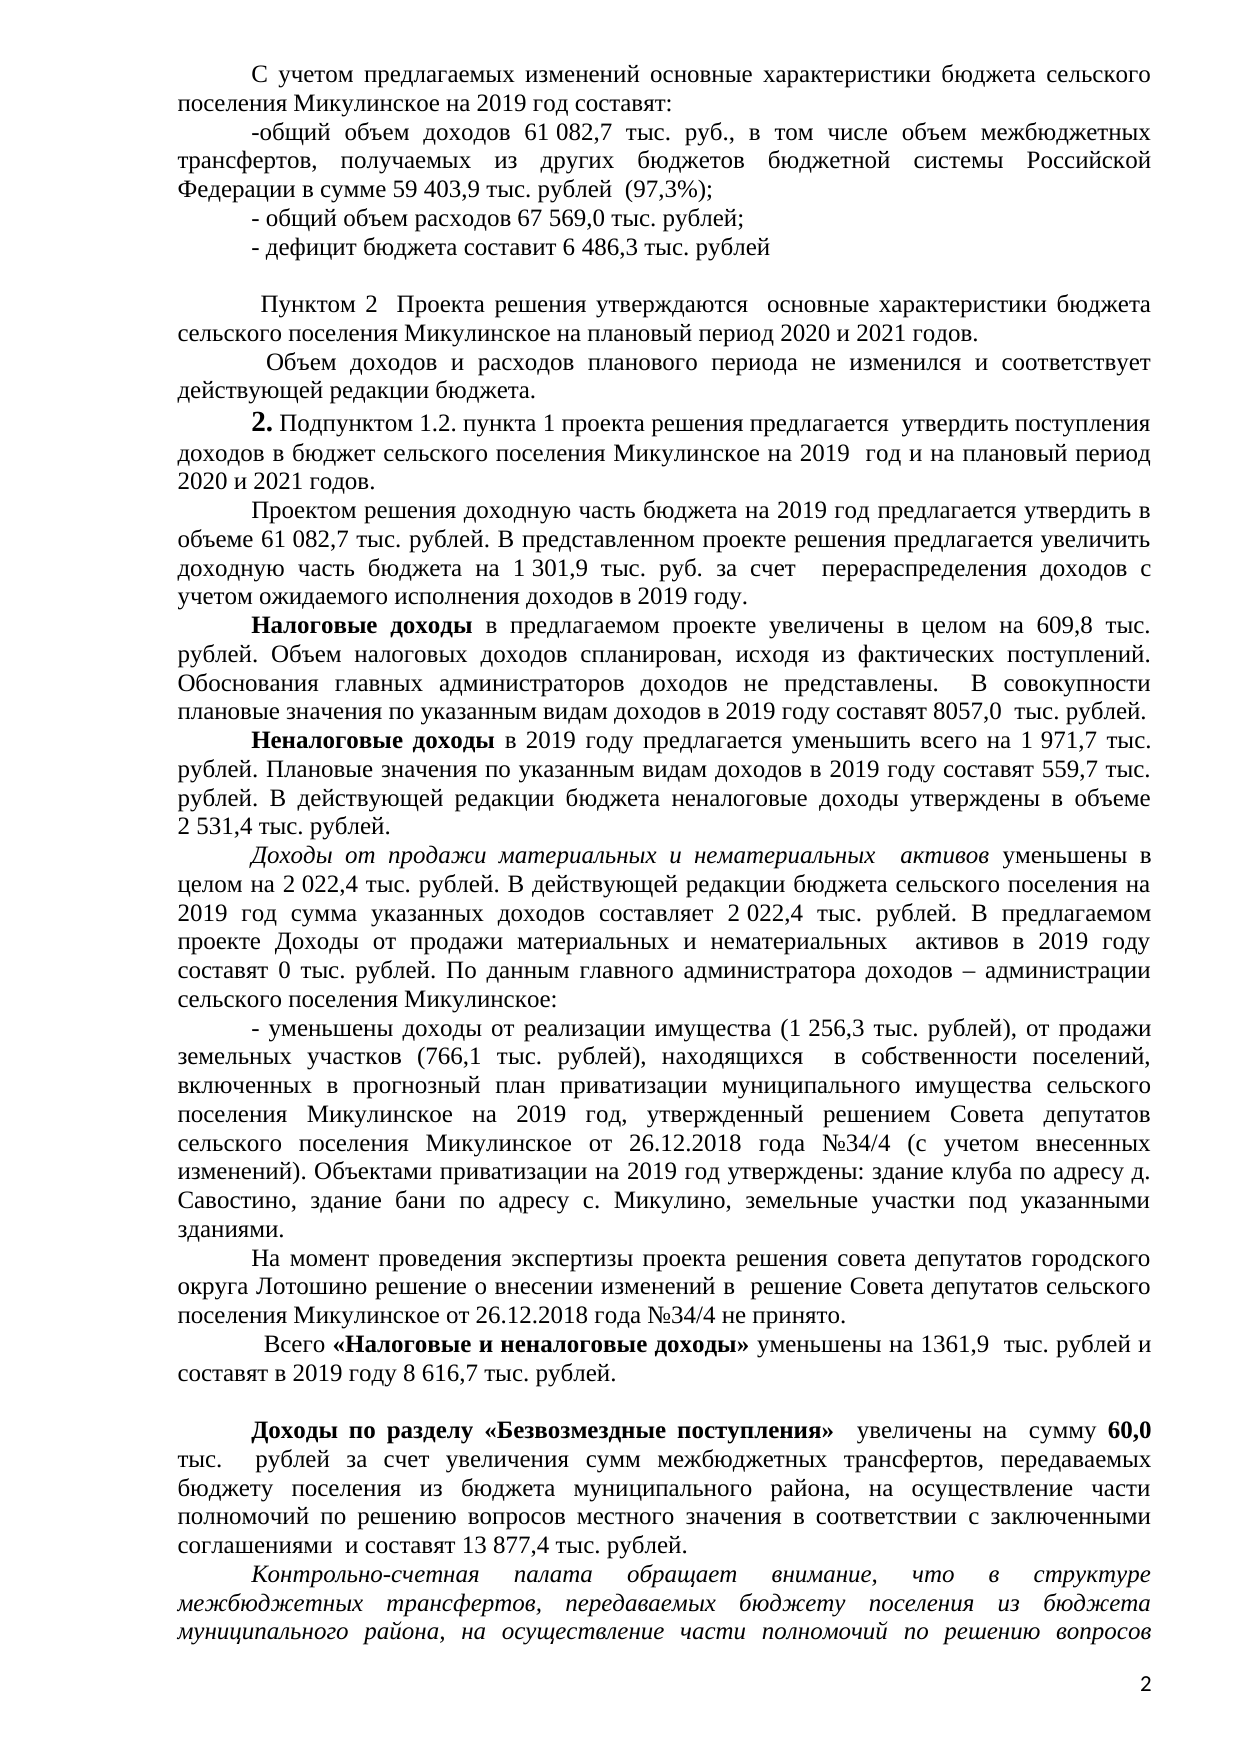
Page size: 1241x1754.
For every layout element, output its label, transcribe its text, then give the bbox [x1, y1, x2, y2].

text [177, 1559, 1152, 1645]
text - общий объем расходов 67 569,0 тыс. рублей; [177, 203, 1152, 232]
text Объем доходов и расходов планового периода не изменился и соответствует действующей редакции бюджета. [177, 347, 1152, 404]
text Неналоговые доходы в 2019 году предлагается уменьшить всего на 1 971,7 тыс. рублей. Плановые значения по указанным видам доходов в 2019 году составят 559,7 тыс. рублей. В действующей редакции бюджета неналоговые доходы утверждены в объеме 2 531,4 тыс. рублей. [177, 725, 1152, 840]
text С учетом предлагаемых изменений основные характеристики бюджета сельского поселения Микулинское на 2019 год составят: [177, 59, 1152, 117]
text - дефицит бюджета составит 6 486,3 тыс. рублей [177, 232, 1152, 260]
text 2. Подпунктом 1.2. пункта 1 проекта решения предлагается утвердить поступления доходов в бюджет сельского поселения Микулинское на 2019 год и на плановый период 2020 и 2021 годов. [177, 404, 1152, 495]
text Пунктом 2 Проекта решения утверждаются основные характеристики бюджета сельского поселения Микулинское на плановый период 2020 и 2021 годов. [177, 289, 1152, 347]
text Доходы от продажи материальных и нематериальных активов уменьшены в целом на 2 022,4 тыс. рублей. В действующей редакции бюджета сельского поселения на 2019 год сумма указанных доходов составляет 2 022,4 тыс. рублей. В предлагаемом проекте Доходы от продажи материальных и нематериальных активов в 2019 году составят 0 тыс. рублей. По данным главного администратора доходов – администрации сельского поселения Микулинское: [177, 840, 1152, 1013]
text На момент проведения экспертизы проекта решения совета депутатов городского округа Лотошино решение о внесении изменений в решение Совета депутатов сельского поселения Микулинское от 26.12.2018 года №34/4 не принято. [177, 1243, 1152, 1329]
text - уменьшены доходы от реализации имущества (1 256,3 тыс. рублей), от продажи земельных участков (766,1 тыс. рублей), находящихся в собственности поселений, включенных в прогнозный план приватизации муниципального имущества сельского поселения Микулинское на 2019 год, утвержденный решением Совета депутатов сельского поселения Микулинское от 26.12.2018 года №34/4 (с учетом внесенных изменений). Объектами приватизации на 2019 год утверждены: здание клуба по адресу д. Савостино, здание бани по адресу с. Микулино, земельные участки под указанными зданиями. [177, 1013, 1152, 1243]
text Проектом решения доходную часть бюджета на 2019 год предлагается утвердить в объеме 61 082,7 тыс. рублей. В представленном проекте решения предлагается увеличить доходную часть бюджета на 1 301,9 тыс. руб. за счет перераспределения доходов с учетом ожидаемого исполнения доходов в 2019 году. [177, 495, 1152, 610]
text Всего «Налоговые и неналоговые доходы» уменьшены на 1361,9 тыс. рублей и составят в 2019 году 8 616,7 тыс. рублей. [177, 1329, 1152, 1386]
text Налоговые доходы в предлагаемом проекте увеличены в целом на 609,8 тыс. рублей. Объем налоговых доходов спланирован, исходя из фактических поступлений. Обоснования главных администраторов доходов не представлены. В совокупности плановые значения по указанным видам доходов в 2019 году составят 8057,0 тыс. рублей. [177, 610, 1152, 725]
text -общий объем доходов 61 082,7 тыс. руб., в том числе объем межбюджетных трансфертов, получаемых из других бюджетов бюджетной системы Российской Федерации в сумме 59 403,9 тыс. рублей (97,3%); [177, 117, 1152, 203]
text Доходы по разделу «Безвозмездные поступления» увеличены на сумму 60,0 тыс. рублей за счет увеличения сумм межбюджетных трансфертов, передаваемых бюджету поселения из бюджета муниципального района, на осуществление части полномочий по решению вопросов местного значения в соответствии с заключенными соглашениями и составят 13 877,4 тыс. рублей. [177, 1415, 1152, 1559]
